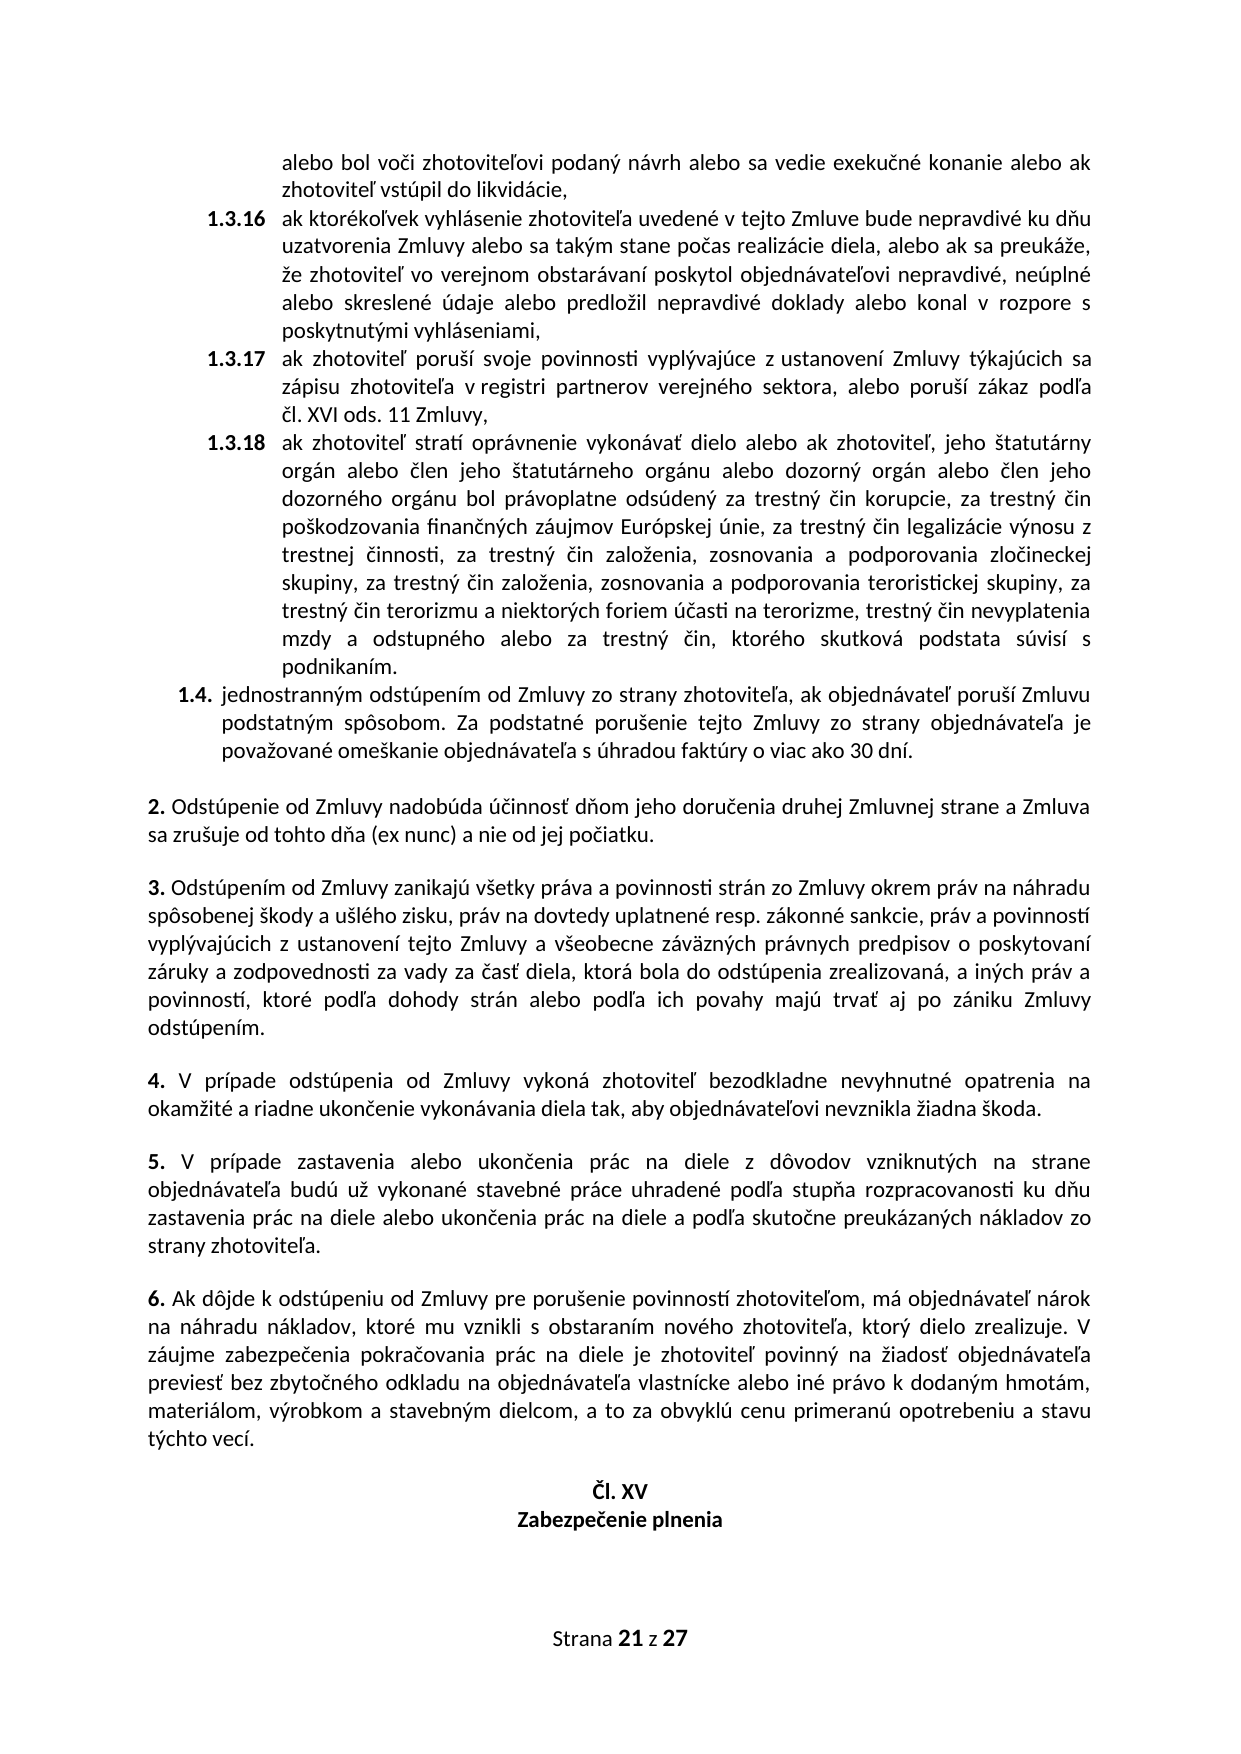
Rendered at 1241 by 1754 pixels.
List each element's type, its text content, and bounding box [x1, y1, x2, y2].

text Čl. XV [148, 1477, 1093, 1506]
list ak ktorékoľvek vyhlásenie zhotoviteľa uvedené v tejto Zmluve bude nepravdivé ku dňu uzatvorenia Zmluvy alebo sa takým stane počas realizácie diela, alebo ak sa preukáže, že zhotoviteľ vo verejnom obstarávaní poskytol objednávateľovi nepravdivé, neúplné alebo skreslené údaje alebo predložil nepravdivé doklady alebo konal v rozpore s poskytnutými vyhláseniami, [207, 204, 1093, 344]
list 6. Ak dôjde k odstúpeniu od Zmluvy pre porušenie povinností zhotoviteľom, má objednávateľ nárok na náhradu nákladov, ktoré mu vznikli s obstaraním nového zhotoviteľa, ktorý dielo zrealizuje. V záujme zabezpečenia pokračovania prác na diele je zhotoviteľ povinný na žiadosť objednávateľa previesť bez zbytočného odkladu na objednávateľa vlastnícke alebo iné právo k dodaným hmotám, materiálom, výrobkom a stavebným dielcom, a to za obvyklú cenu primeranú opotrebeniu a stavu týchto vecí. [148, 1284, 1093, 1452]
list 2. Odstúpenie od Zmluvy nadobúda účinnosť dňom jeho doručenia druhej Zmluvnej strane a Zmluva sa zrušuje od tohto dňa (ex nunc) a nie od jej počiatku. [148, 792, 1093, 848]
list jednostranným odstúpením od Zmluvy zo strany zhotoviteľa, ak objednávateľ poruší Zmluvu podstatným spôsobom. Za podstatné porušenie tejto Zmluvy zo strany objednávateľa je považované omeškanie objednávateľa s úhradou faktúry o viac ako 30 dní. [177, 680, 1093, 764]
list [207, 148, 1093, 204]
list 3. Odstúpením od Zmluvy zanikajú všetky práva a povinnosti strán zo Zmluvy okrem práv na náhradu spôsobenej škody a ušlého zisku, práv na dovtedy uplatnené resp. zákonné sankcie, práv a povinností vyplývajúcich z ustanovení tejto Zmluvy a všeobecne záväzných právnych predpisov o poskytovaní záruky a zodpovednosti za vady za časť diela, ktorá bola do odstúpenia zrealizovaná, a iných práv a povinností, ktoré podľa dohody strán alebo podľa ich povahy majú trvať aj po zániku Zmluvy odstúpením. [148, 873, 1093, 1041]
list ak zhotoviteľ poruší svoje povinnosti vyplývajúce z ustanovení Zmluvy týkajúcich sa zápisu zhotoviteľa v registri partnerov verejného sektora, alebo poruší zákaz podľa čl. XVI ods. 11 Zmluvy, [207, 344, 1093, 428]
list 5. V prípade zastavenia alebo ukončenia prác na diele z dôvodov vzniknutých na strane objednávateľa budú už vykonané stavebné práce uhradené podľa stupňa rozpracovanosti ku dňu zastavenia prác na diele alebo ukončenia prác na diele a podľa skutočne preukázaných nákladov zo strany zhotoviteľa. [148, 1147, 1093, 1259]
list ak zhotoviteľ stratí oprávnenie vykonávať dielo alebo ak zhotoviteľ, jeho štatutárny orgán alebo člen jeho štatutárneho orgánu alebo dozorný orgán alebo člen jeho dozorného orgánu bol právoplatne odsúdený za trestný čin korupcie, za trestný čin poškodzovania finančných záujmov Európskej únie, za trestný čin legalizácie výnosu z trestnej činnosti, za trestný čin založenia, zosnovania a podporovania zločineckej skupiny, za trestný čin založenia, zosnovania a podporovania teroristickej skupiny, za trestný čin terorizmu a niektorých foriem účasti na terorizme, trestný čin nevyplatenia mzdy a odstupného alebo za trestný čin, ktorého skutková podstata súvisí s podnikaním. [207, 428, 1093, 680]
list 4. V prípade odstúpenia od Zmluvy vykoná zhotoviteľ bezodkladne nevyhnutné opatrenia na okamžité a riadne ukončenie vykonávania diela tak, aby objednávateľovi nevznikla žiadna škoda. [148, 1066, 1093, 1122]
text Zabezpečenie plnenia [148, 1506, 1093, 1533]
